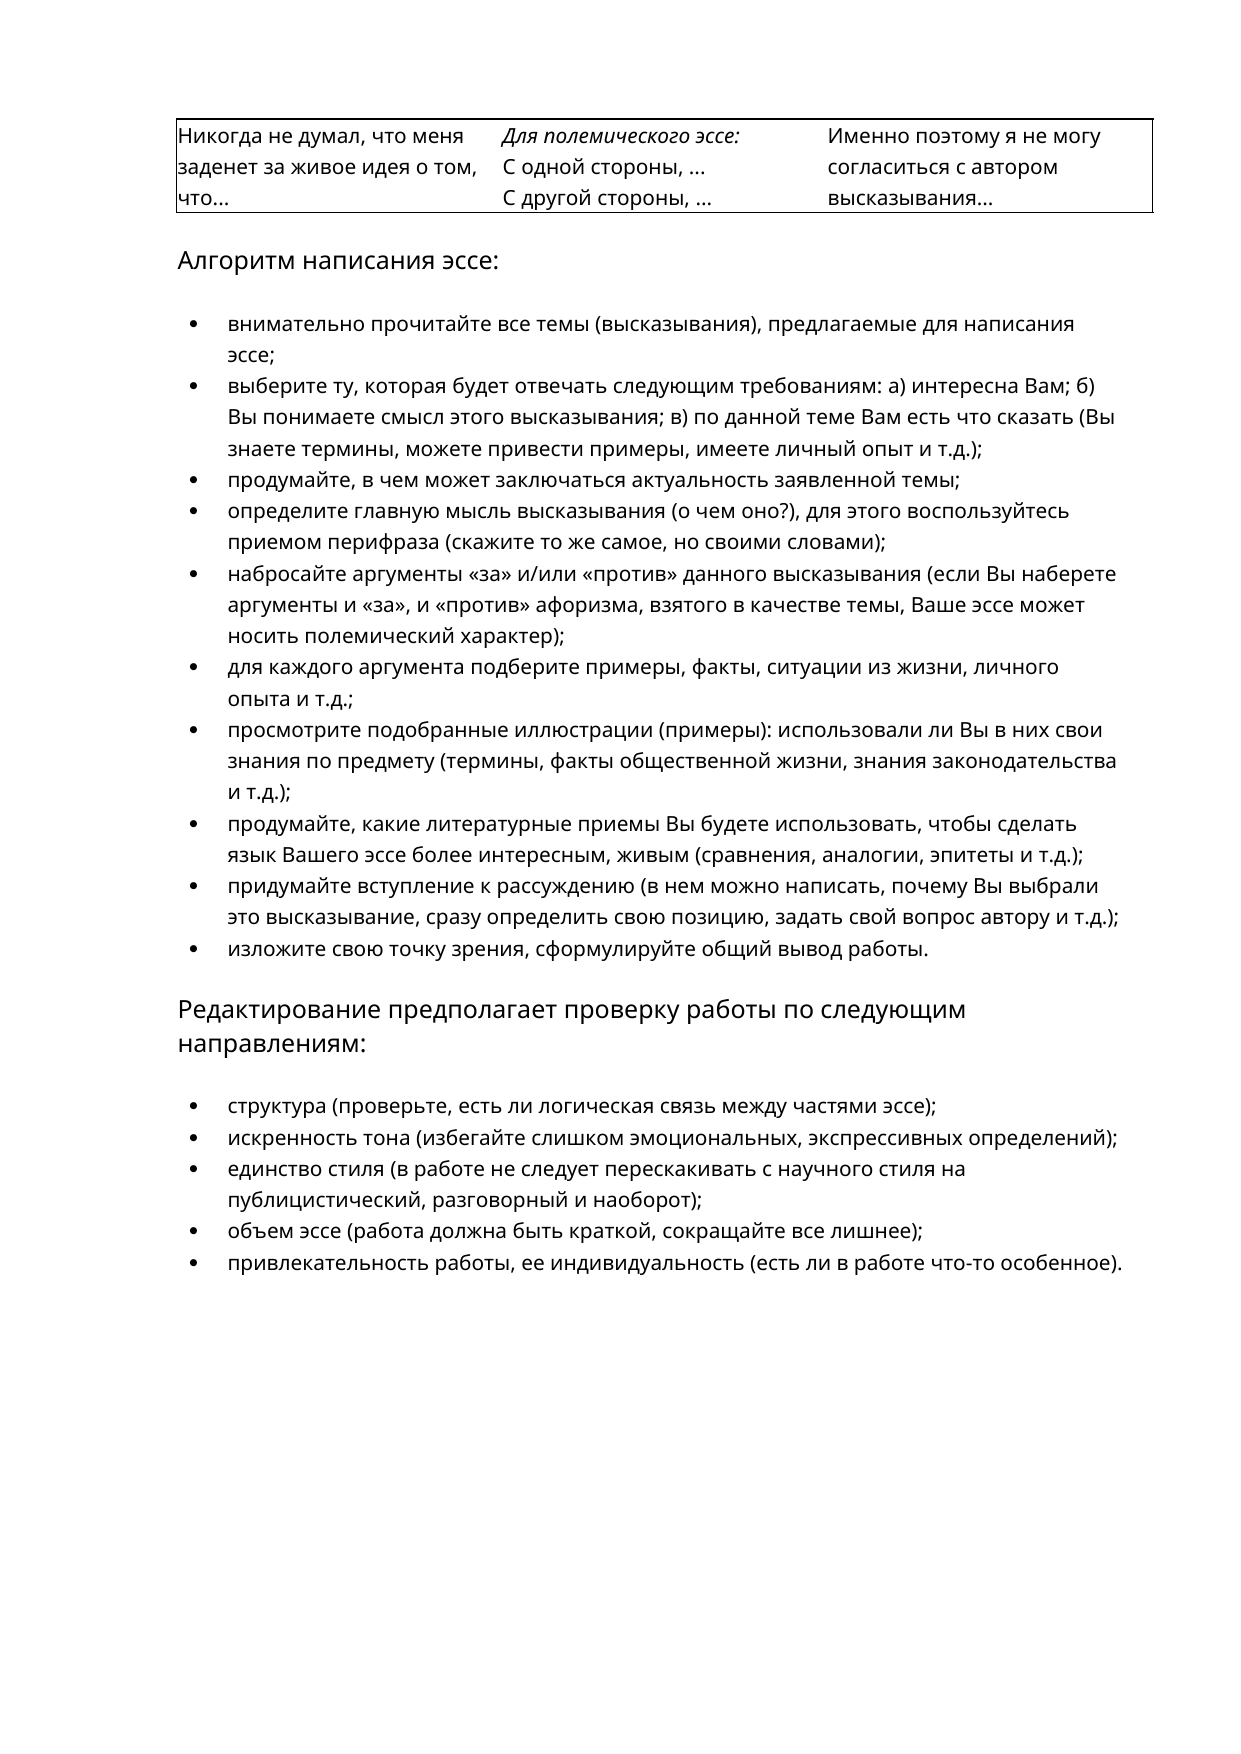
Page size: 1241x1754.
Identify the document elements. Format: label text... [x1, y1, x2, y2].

table_cell Никогда не думал, что меня заденет за живое идея о том, что... [177, 120, 502, 212]
list структура (проверьте, есть ли логическая связь между частями эссе); [190, 1088, 1127, 1120]
list определите главную мысль высказывания (о чем оно?), для этого воспользуйтесь приемом перифраза (скажите то же самое, но своими словами); [190, 493, 1127, 556]
list искренность тона (избегайте слишком эмоциональных, экспрессивных определений); [190, 1120, 1127, 1151]
list изложите свою точку зрения, сформулируйте общий вывод работы. [190, 931, 1127, 962]
list привлекательность работы, ее индивидуальность (есть ли в работе что-то особенное). [190, 1245, 1127, 1276]
text Алгоритм написания эссе: [177, 243, 1152, 277]
list придумайте вступление к рассуждению (в нем можно написать, почему Вы выбрали это высказывание, сразу определить свою позицию, задать свой вопрос автору и т.д.); [190, 868, 1127, 931]
list для каждого аргумента подберите примеры, факты, ситуации из жизни, личного опыта и т.д.; [190, 649, 1127, 712]
list просмотрите подобранные иллюстрации (примеры): использовали ли Вы в них свои знания по предмету (термины, факты общественной жизни, знания законодательства и т.д.); [190, 712, 1127, 806]
list выберите ту, которая будет отвечать следующим требованиям: а) интересна Вам; б) Вы понимаете смысл этого высказывания; в) по данной теме Вам есть что сказать (Вы знаете термины, можете привести примеры, имеете личный опыт и т.д.); [190, 368, 1127, 462]
list продумайте, какие литературные приемы Вы будете использовать, чтобы сделать язык Вашего эссе более интересным, живым (сравнения, аналогии, эпитеты и т.д.); [190, 806, 1127, 868]
text Редактирование предполагает проверку работы по следующим направлениям: [177, 991, 1152, 1059]
list продумайте, в чем может заключаться актуальность заявленной темы; [190, 462, 1127, 493]
table_cell Для полемического эссе: С одной стороны, ... С другой стороны, ... [502, 120, 827, 212]
list набросайте аргументы «за» и/или «против» данного высказывания (если Вы наберете аргументы и «за», и «против» афоризма, взятого в качестве темы, Ваше эссе может носить полемический характер); [190, 556, 1127, 649]
list объем эссе (работа должна быть краткой, сокращайте все лишнее); [190, 1213, 1127, 1245]
list единство стиля (в работе не следует перескакивать с научного стиля на публицистический, разговорный и наоборот); [190, 1151, 1127, 1213]
table_cell Именно поэтому я не могу согласиться с автором высказывания... [827, 120, 1152, 212]
list внимательно прочитайте все темы (высказывания), предлагаемые для написания эссе; [190, 306, 1127, 368]
